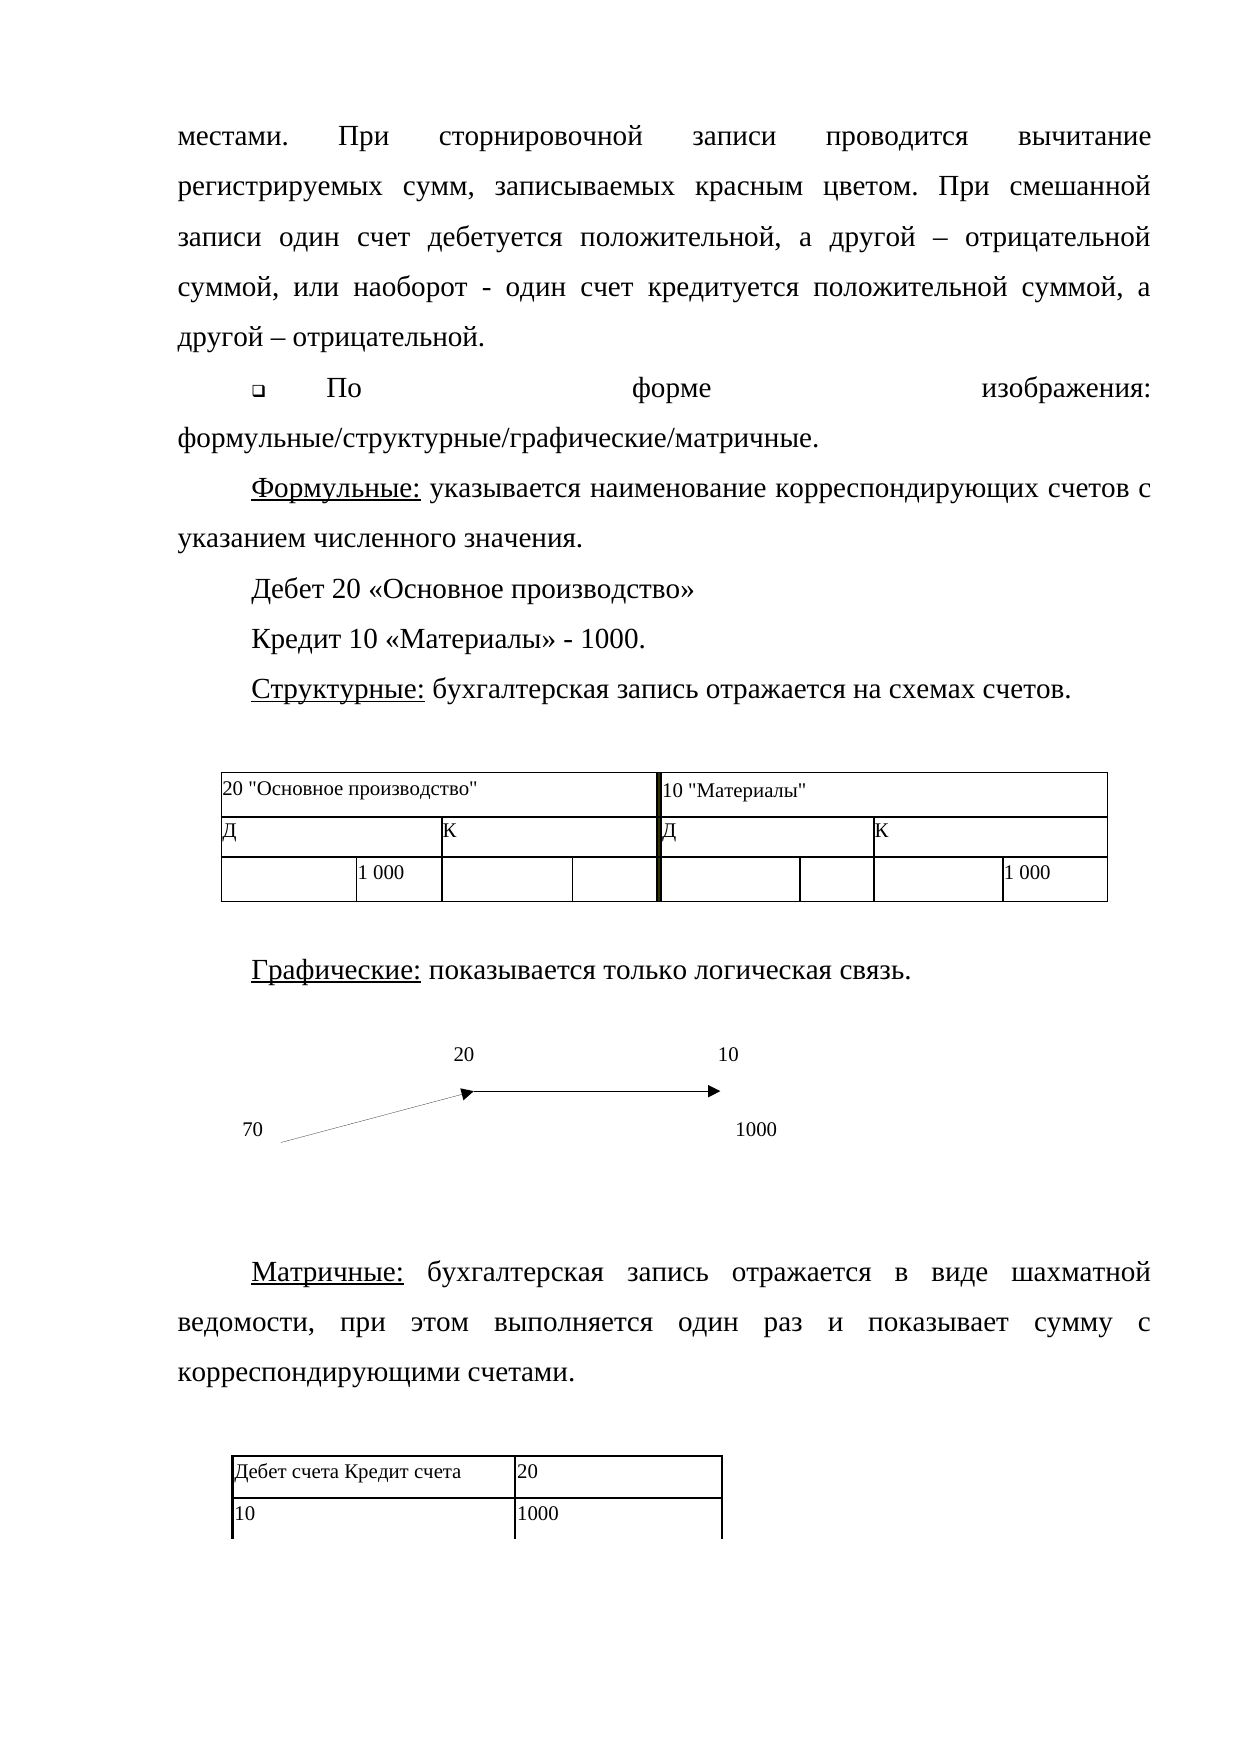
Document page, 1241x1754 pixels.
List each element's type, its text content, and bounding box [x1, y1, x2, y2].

table_cell Д [222, 818, 441, 856]
table_header 20 "Основное производство" [222, 773, 656, 816]
table_cell 1 000 [357, 858, 441, 901]
table_cell [875, 858, 1002, 901]
text Кредит 10 «Материалы» - 1000. [177, 621, 1152, 655]
table_cell 10 [234, 1499, 514, 1539]
table_cell 1 000 [1004, 858, 1107, 901]
text Формульные: указывается наименование корреспондирующих счетов с указанием численного значения. [177, 470, 1152, 554]
text Графические: показывается только логическая связь. [177, 952, 1152, 986]
table_cell [573, 858, 656, 901]
table_header 10 "Материалы" [662, 773, 1107, 816]
table_cell [443, 858, 572, 901]
table_cell [662, 858, 799, 901]
text Структурные: бухгалтерская запись отражается на схемах счетов. [177, 672, 1152, 705]
table_cell Д [662, 818, 873, 856]
table_cell К [875, 818, 1107, 856]
text Дебет 20 «Основное производство» [177, 571, 1152, 604]
table_header 20 [516, 1457, 721, 1497]
text Матричные: бухгалтерская запись отражается в виде шахматной ведомости, при этом выполняется один раз и показывает сумму с корреспондирующими счетами. [177, 1254, 1152, 1388]
table_cell [801, 858, 873, 901]
table_cell 1000 [516, 1499, 721, 1539]
table_header Дебет счета Кредит счета [234, 1457, 514, 1497]
table_cell К [443, 818, 656, 856]
table_cell [222, 858, 356, 901]
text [177, 118, 1152, 353]
list По форме изображения: формульные/структурные/графические/матричные. [177, 370, 1152, 453]
